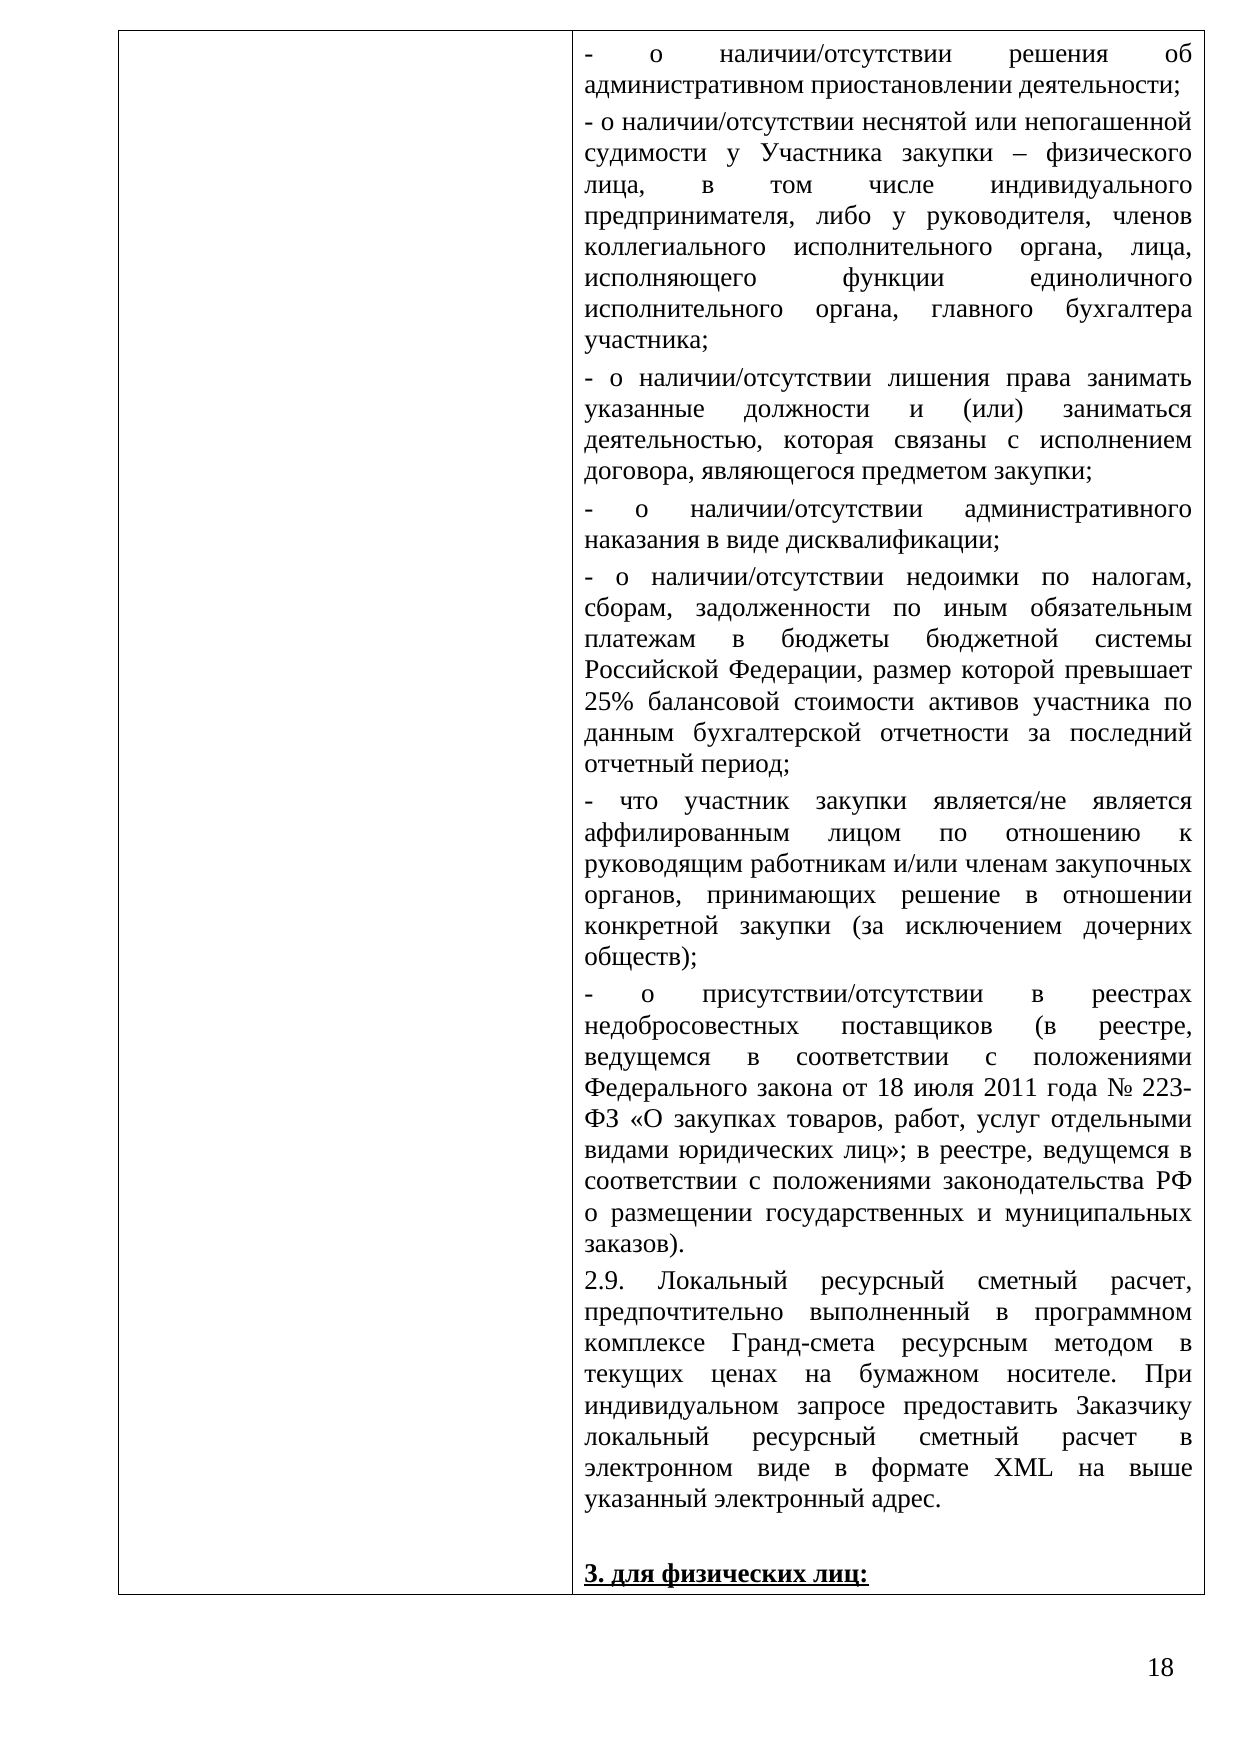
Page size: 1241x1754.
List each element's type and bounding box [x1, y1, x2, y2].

table_cell [119, 31, 572, 1594]
table_cell [573, 31, 1204, 1594]
